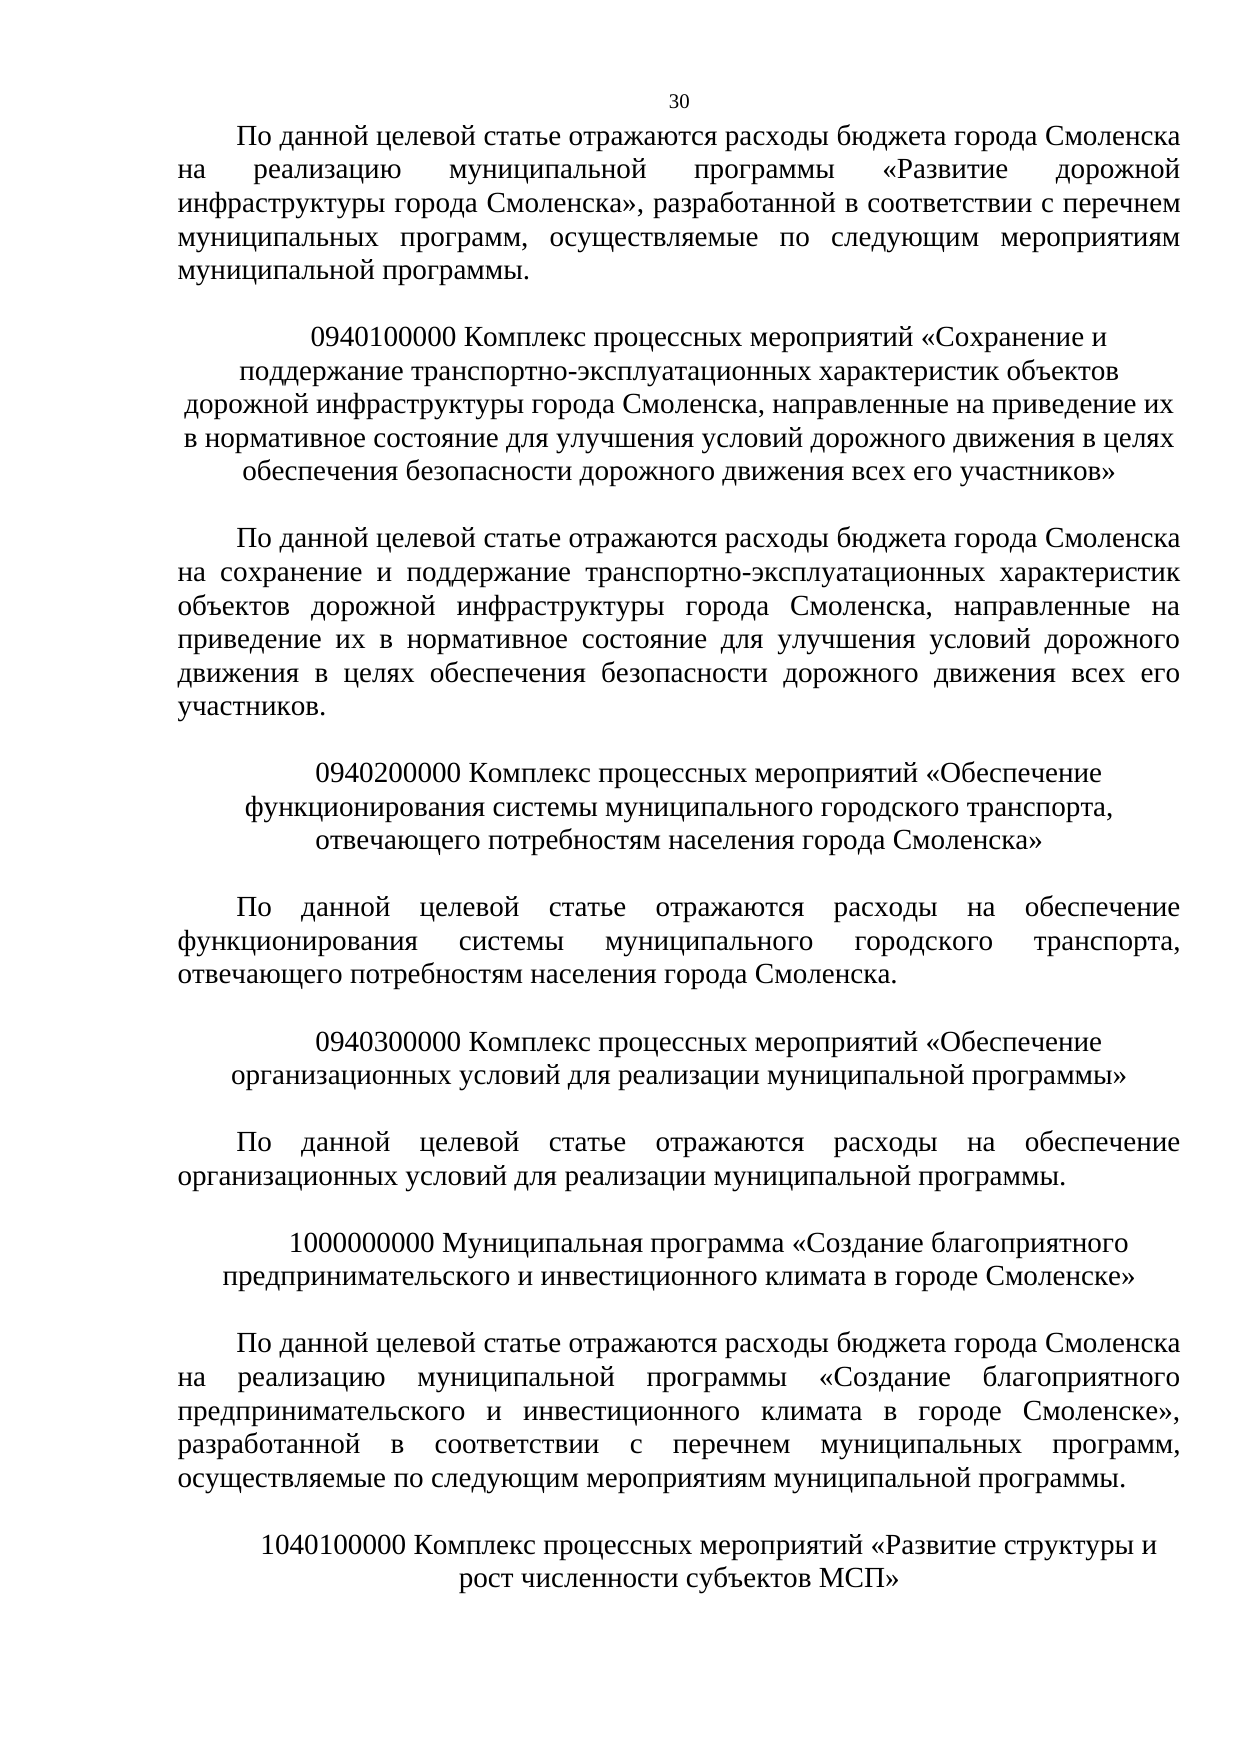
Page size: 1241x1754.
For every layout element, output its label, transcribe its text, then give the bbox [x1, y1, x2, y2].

text По данной целевой статье отражаются расходы бюджета города Смоленска на реализацию муниципальной программы «Развитие дорожной инфраструктуры города Смоленска», разработанной в соответствии с перечнем муниципальных программ, осуществляемые по следующим мероприятиям муниципальной программы. [177, 118, 1181, 286]
text По данной целевой статье отражаются расходы бюджета города Смоленска на сохранение и поддержание транспортно-эксплуатационных характеристик объектов дорожной инфраструктуры города Смоленска, направленные на приведение их в нормативное состояние для улучшения условий дорожного движения в целях обеспечения безопасности дорожного движения всех его участников. [177, 521, 1181, 722]
text По данной целевой статье отражаются расходы бюджета города Смоленска на реализацию муниципальной программы «Создание благоприятного предпринимательского и инвестиционного климата в городе Смоленске», разработанной в соответствии с перечнем муниципальных программ, осуществляемые по следующим мероприятиям муниципальной программы. [177, 1326, 1181, 1493]
text 0940200000 Комплекс процессных мероприятий «Обеспечение функционирования системы муниципального городского транспорта, отвечающего потребностям населения города Смоленска» [177, 755, 1181, 856]
text 0940300000 Комплекс процессных мероприятий «Обеспечение организационных условий для реализации муниципальной программы» [177, 1024, 1181, 1091]
text 1040100000 Комплекс процессных мероприятий «Развитие структуры и рост численности субъектов МСП» [177, 1527, 1181, 1594]
text По данной целевой статье отражаются расходы на обеспечение организационных условий для реализации муниципальной программы. [177, 1124, 1181, 1191]
text 1000000000 Муниципальная программа «Создание благоприятного предпринимательского и инвестиционного климата в городе Смоленске» [177, 1225, 1181, 1292]
text 0940100000 Комплекс процессных мероприятий «Сохранение и поддержание транспортно-эксплуатационных характеристик объектов дорожной инфраструктуры города Смоленска, направленные на приведение их в нормативное состояние для улучшения условий дорожного движения в целях обеспечения безопасности дорожного движения всех его участников» [177, 319, 1181, 487]
text По данной целевой статье отражаются расходы на обеспечение функционирования системы муниципального городского транспорта, отвечающего потребностям населения города Смоленска. [177, 889, 1181, 990]
